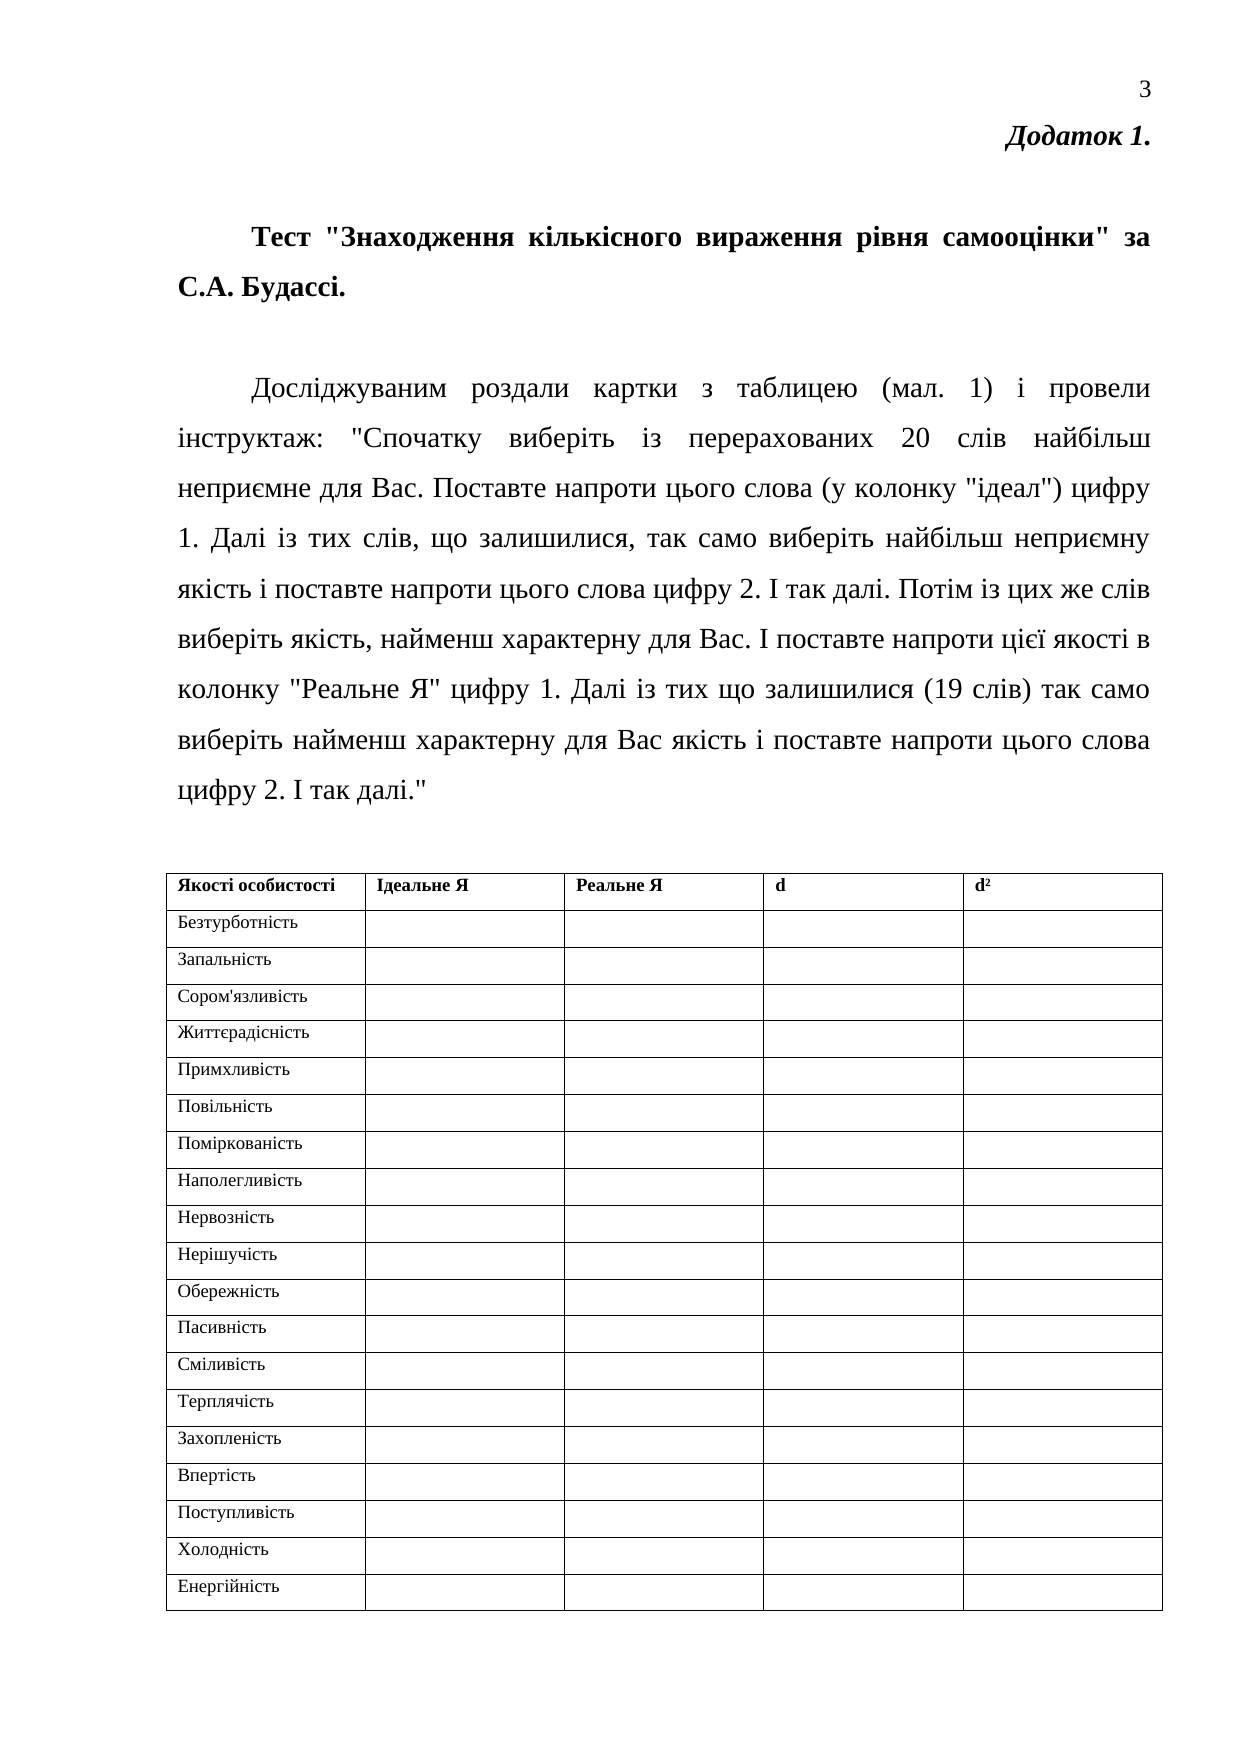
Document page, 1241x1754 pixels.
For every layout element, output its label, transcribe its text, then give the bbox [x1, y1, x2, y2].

table_cell [565, 911, 763, 947]
table_cell [964, 1243, 1162, 1278]
table_cell [565, 1021, 763, 1057]
table_cell [565, 985, 763, 1020]
table_cell [764, 1169, 963, 1205]
table_cell [764, 911, 963, 947]
table_cell [366, 1206, 564, 1242]
table_cell [964, 1095, 1162, 1131]
table_cell [366, 911, 564, 947]
table_cell [964, 1575, 1162, 1610]
table_cell [964, 1280, 1162, 1315]
table_cell Примхливість [167, 1058, 365, 1094]
text Тест "Знаходження кількісного вираження рівня самооцінки" за С.А. Будассі. [177, 219, 1152, 303]
table_cell [565, 948, 763, 983]
table_cell [366, 1575, 564, 1610]
table_cell [964, 1058, 1162, 1094]
table_cell [764, 1280, 963, 1315]
table_cell [764, 1501, 963, 1537]
table_cell [964, 1206, 1162, 1242]
table_cell Захопленість [167, 1427, 365, 1463]
table_cell [565, 1206, 763, 1242]
table_cell [565, 1243, 763, 1278]
table_cell [366, 1464, 564, 1500]
table_cell [964, 1464, 1162, 1500]
table_cell [366, 1353, 564, 1389]
table_cell [565, 1353, 763, 1389]
table_cell [366, 1280, 564, 1315]
table_cell Повільність [167, 1095, 365, 1131]
table_cell [366, 985, 564, 1020]
table_cell Безтурботність [167, 911, 365, 947]
table_cell [964, 1427, 1162, 1463]
table_cell [366, 1021, 564, 1057]
table_cell [366, 1095, 564, 1131]
table_cell [366, 948, 564, 983]
table_cell [366, 1316, 564, 1352]
table_cell [964, 1501, 1162, 1537]
table_cell [565, 1169, 763, 1205]
table_cell [764, 1316, 963, 1352]
table_cell [565, 1427, 763, 1463]
table_cell [565, 1575, 763, 1610]
text Додаток 1. [177, 118, 1152, 152]
table_cell [764, 1353, 963, 1389]
table_cell [565, 1058, 763, 1094]
table_header d² [964, 874, 1162, 910]
table_cell Поступливість [167, 1501, 365, 1537]
table_cell Поміркованість [167, 1132, 365, 1168]
table_cell [964, 1316, 1162, 1352]
table_cell Сором'язливість [167, 985, 365, 1020]
table_header Реальне Я [565, 874, 763, 910]
table_cell Енергійність [167, 1575, 365, 1610]
table_cell Холодність [167, 1538, 365, 1573]
table_cell [764, 1390, 963, 1426]
table_cell [565, 1095, 763, 1131]
table_cell [964, 948, 1162, 983]
table_cell [764, 948, 963, 983]
table_cell [964, 1353, 1162, 1389]
table_cell [964, 1169, 1162, 1205]
text Досліджуваним роздали картки з таблицею (мал. 1) і провели інструктаж: "Спочатку виберіть із перерахованих 20 слів найбільш неприємне для Вас. Поставте напроти цього слова (у колонку "ідеал") цифру 1. Далі із тих слів, що залишилися, так само виберіть найбільш неприємну якість і поставте напроти цього слова цифру 2. І так далі. Потім із цих же слів виберіть якість, найменш характерну для Вас. І поставте напроти цієї якості в колонку "Реальне Я" цифру 1. Далі із тих що залишилися (19 слів) так само виберіть найменш характерну для Вас якість і поставте напроти цього слова цифру 2. І так далі." [177, 370, 1152, 806]
table_cell Життєрадісність [167, 1021, 365, 1057]
table_cell Нервозність [167, 1206, 365, 1242]
table_cell [565, 1390, 763, 1426]
table_cell [366, 1501, 564, 1537]
table_cell [366, 1132, 564, 1168]
table_cell [764, 1021, 963, 1057]
table_cell [964, 985, 1162, 1020]
table_header Якості особистості [167, 874, 365, 910]
table_cell [565, 1280, 763, 1315]
table_cell Впертість [167, 1464, 365, 1500]
table_cell [565, 1316, 763, 1352]
table_cell [764, 1427, 963, 1463]
table_cell [366, 1538, 564, 1573]
table_cell Терплячість [167, 1390, 365, 1426]
table_cell [764, 1058, 963, 1094]
table_cell [964, 1132, 1162, 1168]
table_cell [764, 1575, 963, 1610]
table_cell [366, 1169, 564, 1205]
table_cell [964, 1390, 1162, 1426]
table_cell [764, 1095, 963, 1131]
table_header d [764, 874, 963, 910]
table_cell [366, 1427, 564, 1463]
table_cell [764, 1538, 963, 1573]
table_cell [565, 1464, 763, 1500]
table_cell [764, 1206, 963, 1242]
table_cell [764, 985, 963, 1020]
table_cell Запальність [167, 948, 365, 983]
table_header Ідеальне Я [366, 874, 564, 910]
table_cell Сміливість [167, 1353, 365, 1389]
table_cell [764, 1243, 963, 1278]
table_cell [964, 1021, 1162, 1057]
table_cell [565, 1501, 763, 1537]
table_cell [366, 1390, 564, 1426]
table_cell Пасивність [167, 1316, 365, 1352]
table_cell [565, 1538, 763, 1573]
table_cell [964, 911, 1162, 947]
table_cell [565, 1132, 763, 1168]
table_cell Нерішучість [167, 1243, 365, 1278]
table_cell [764, 1464, 963, 1500]
table_cell [366, 1243, 564, 1278]
table_cell [964, 1538, 1162, 1573]
table_cell [366, 1058, 564, 1094]
table_cell Обережність [167, 1280, 365, 1315]
table_cell [764, 1132, 963, 1168]
table_cell Наполегливість [167, 1169, 365, 1205]
